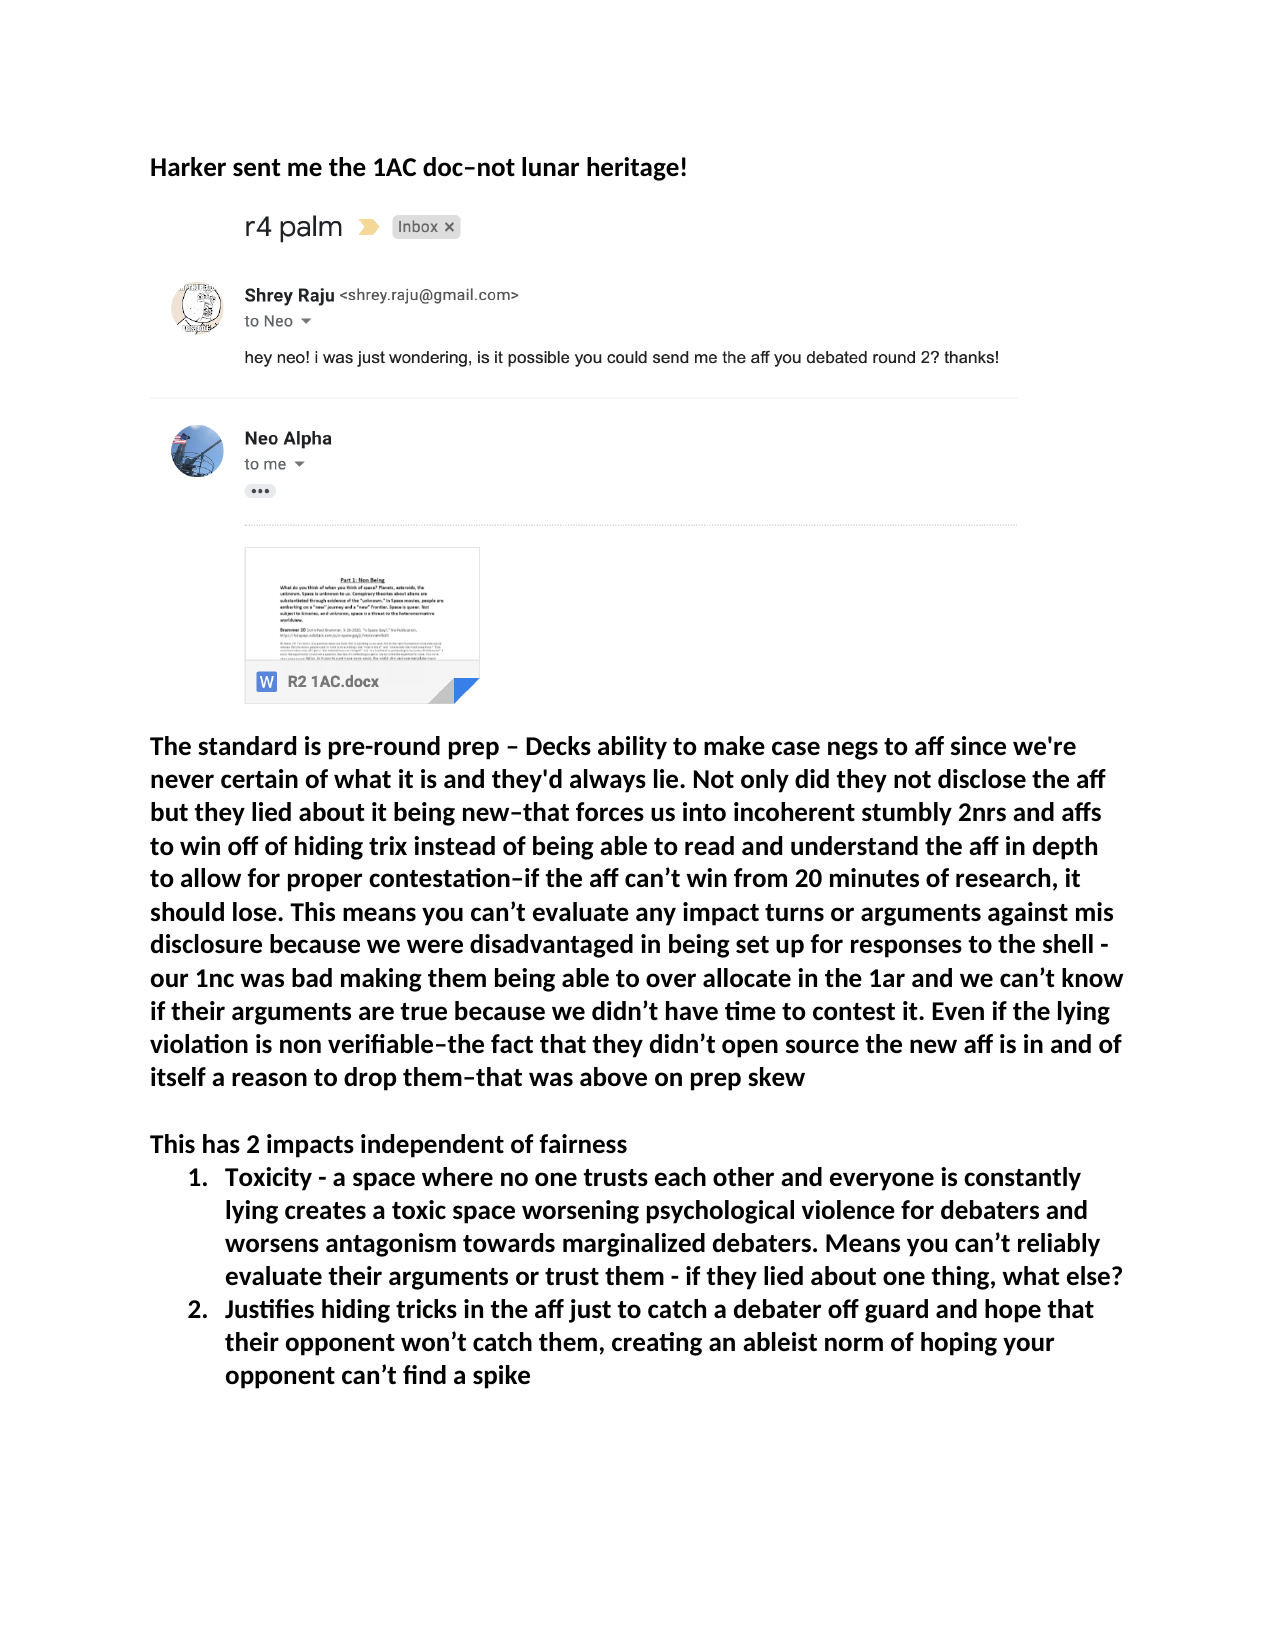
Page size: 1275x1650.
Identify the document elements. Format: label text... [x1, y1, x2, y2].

picture [150, 183, 1018, 730]
text This has 2 impacts independent of fairness [150, 1127, 1125, 1160]
list Toxicity - a space where no one trusts each other and everyone is constantly lying creates a toxic space worsening psychological violence for debaters and worsens antagonism towards marginalized debaters. Means you can’t reliably evaluate their arguments or trust them - if they lied about one thing, what else? [187, 1160, 1125, 1292]
list Justifies hiding tricks in the aff just to catch a debater off guard and hope that their opponent won’t catch them, creating an ableist norm of hoping your opponent can’t find a spike [187, 1292, 1125, 1391]
text The standard is pre-round prep – Decks ability to make case negs to aff since we're never certain of what it is and they'd always lie. Not only did they not disclose the aff but they lied about it being new–that forces us into incoherent stumbly 2nrs and affs to win off of hiding trix instead of being able to read and understand the aff in depth to allow for proper contestation–if the aff can’t win from 20 minutes of research, it should lose. This means you can’t evaluate any impact turns or arguments against mis disclosure because we were disadvantaged in being set up for responses to the shell - our 1nc was bad making them being able to over allocate in the 1ar and we can’t know if their arguments are true because we didn’t have time to contest it. Even if the lying violation is non verifiable–the fact that they didn’t open source the new aff is in and of itself a reason to drop them–that was above on prep skew [150, 729, 1125, 1093]
text Harker sent me the 1AC doc–not lunar heritage! [150, 150, 1125, 183]
